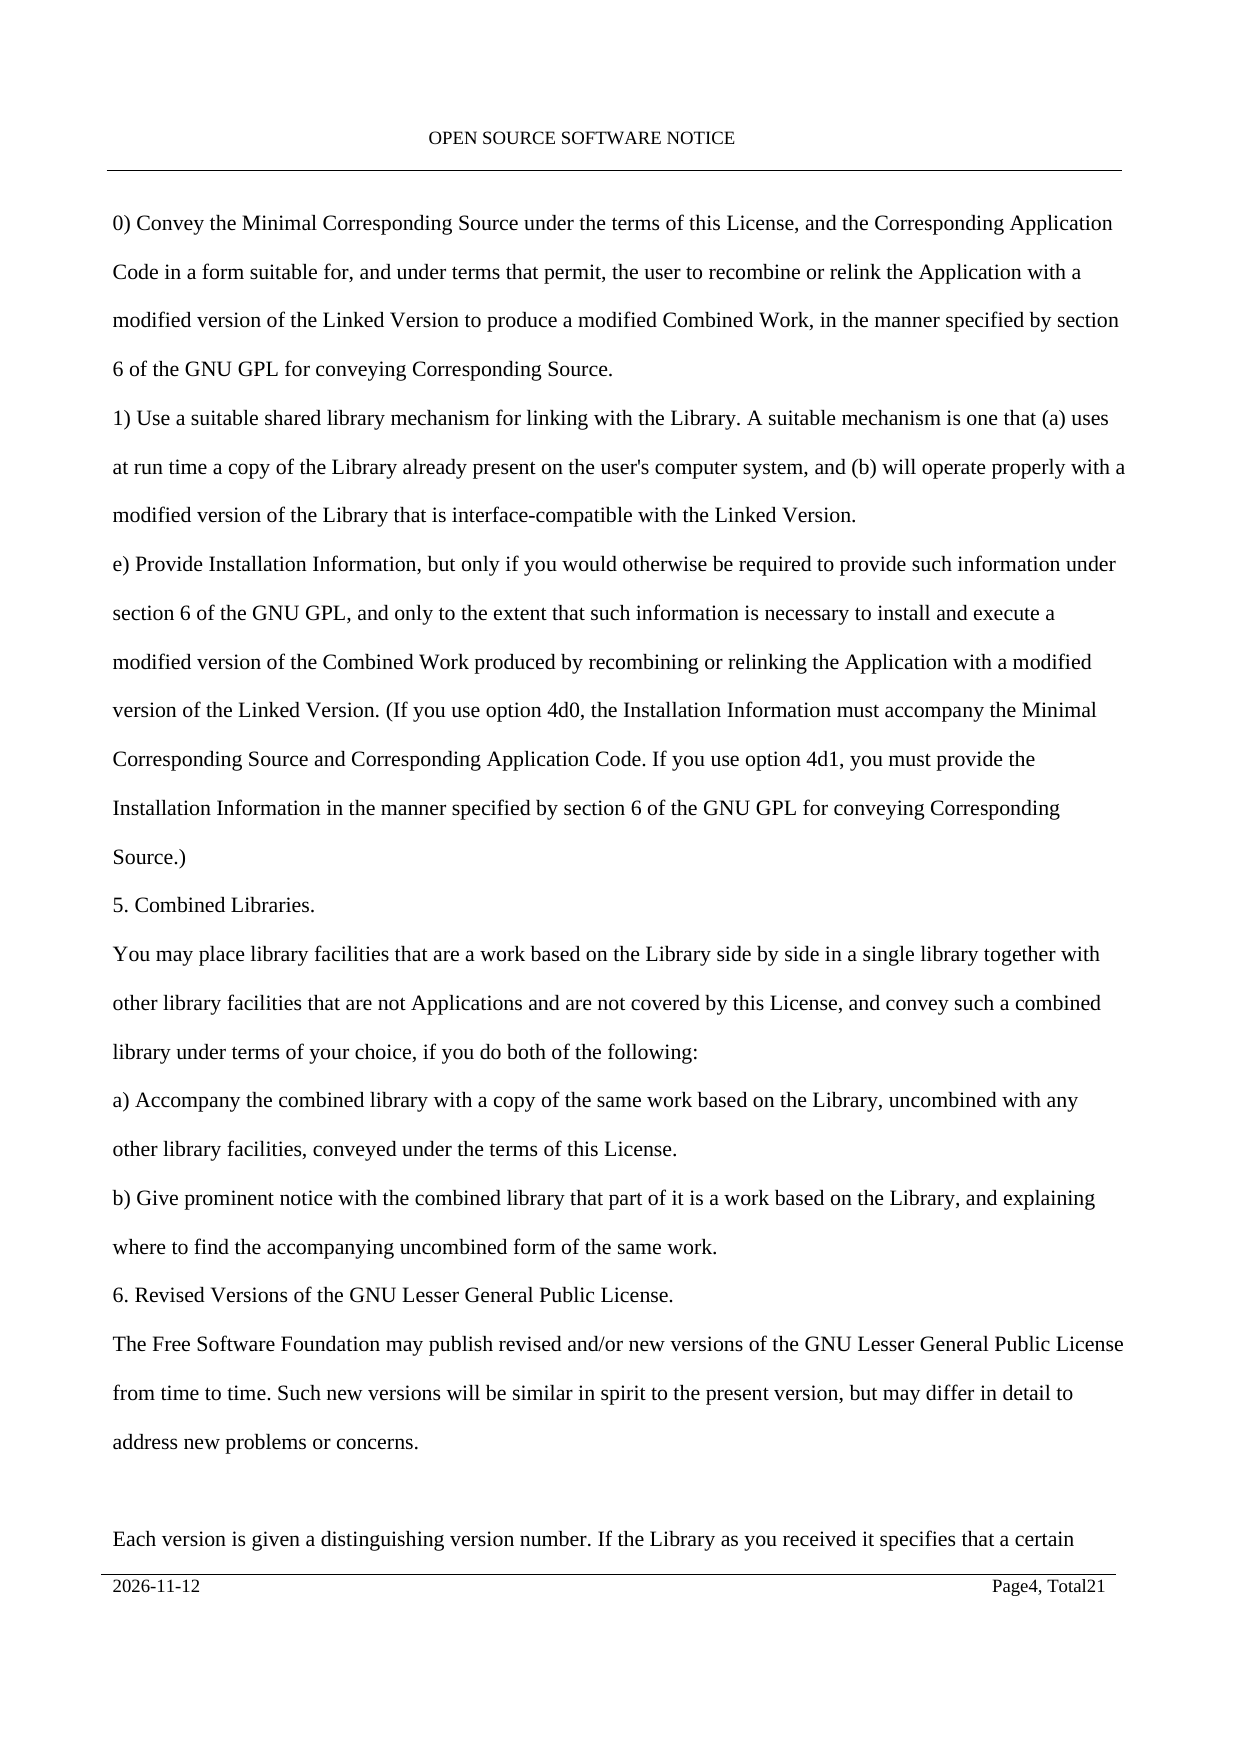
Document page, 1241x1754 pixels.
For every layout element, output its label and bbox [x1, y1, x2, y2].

text [112, 206, 1128, 1555]
